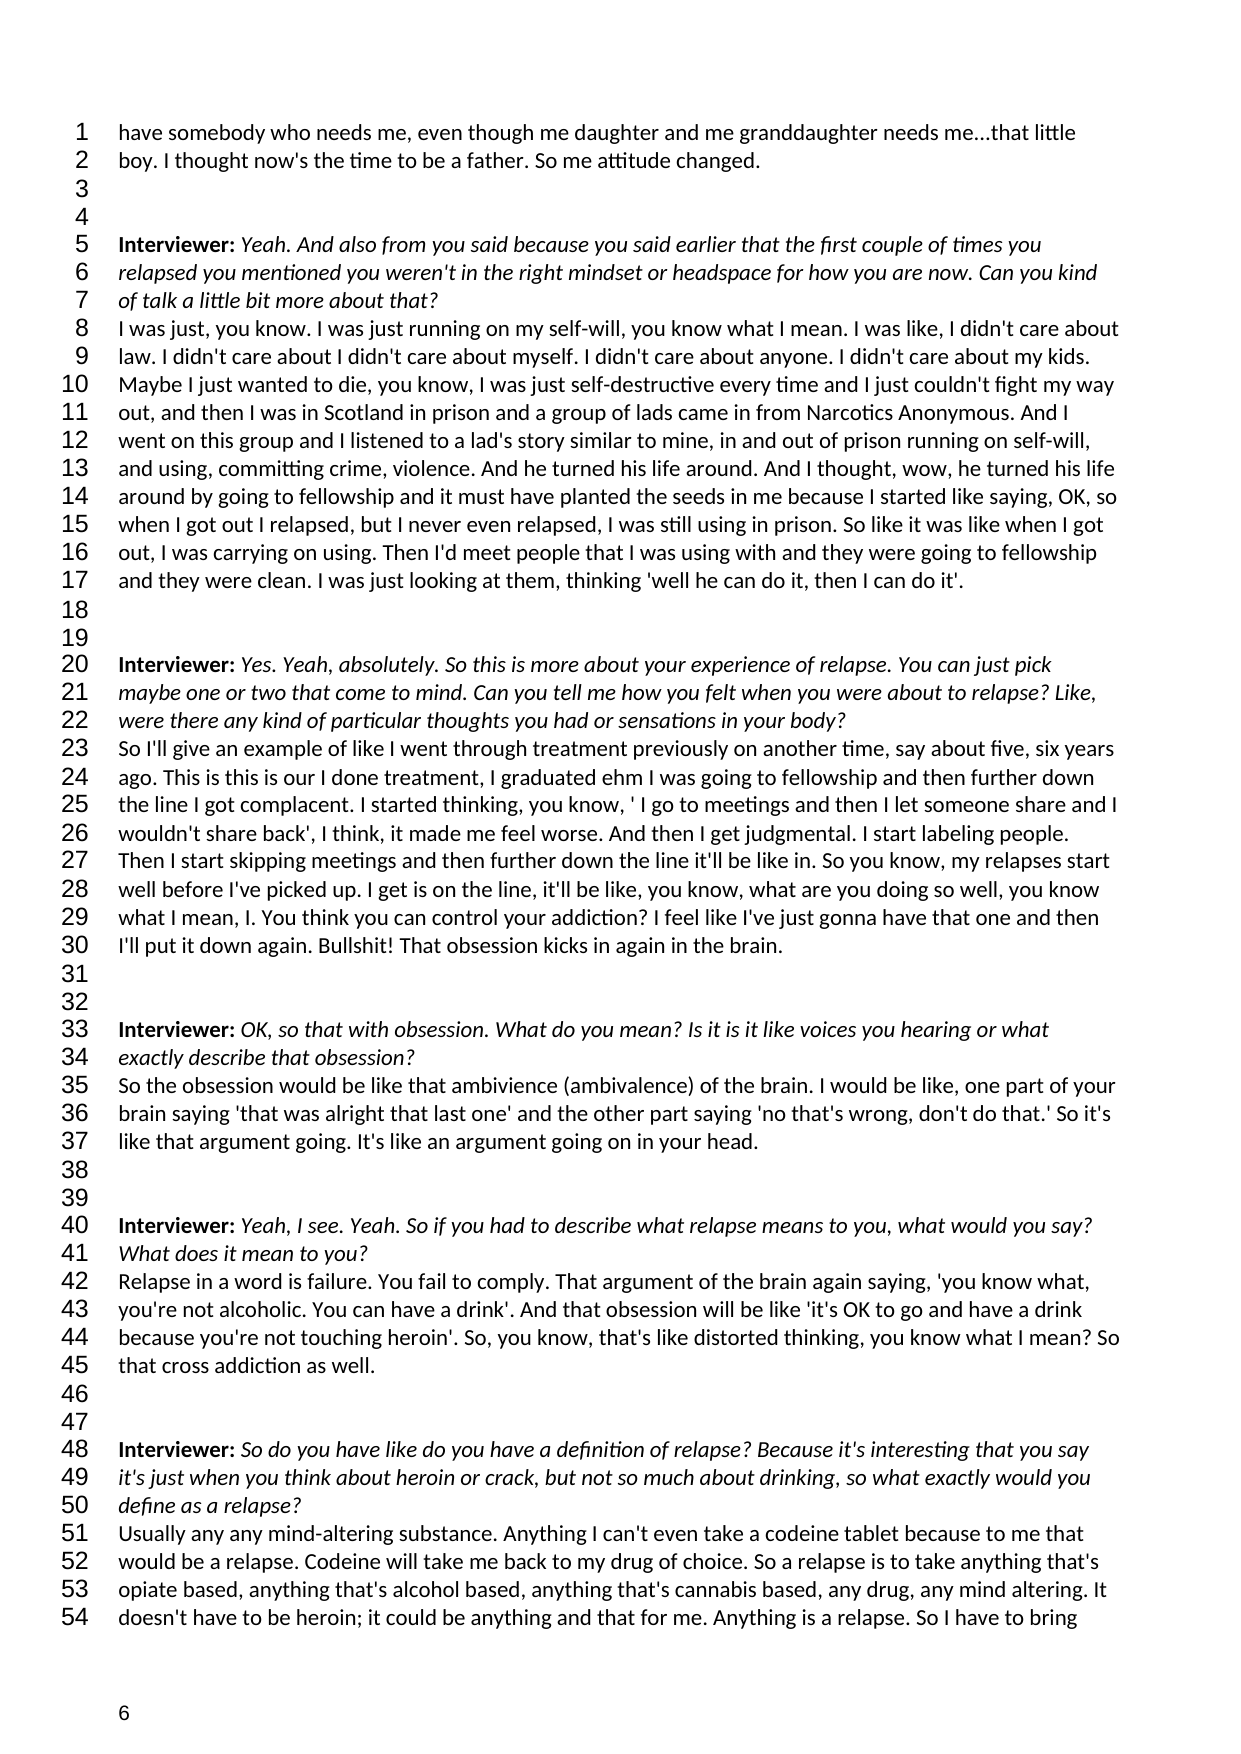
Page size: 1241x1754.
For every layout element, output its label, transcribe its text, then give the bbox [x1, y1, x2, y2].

text Interviewer: So do you have like do you have a definition of relapse? Because it's interesting that you say it's just when you think about heroin or crack, but not so much about drinking, so what exactly would you define as a relapse? [118, 1435, 1122, 1519]
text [118, 1519, 1122, 1631]
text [118, 118, 1122, 174]
text Interviewer: OK, so that with obsession. What do you mean? Is it is it like voices you hearing or what exactly describe that obsession? [118, 1015, 1122, 1071]
text So the obsession would be like that ambivience (ambivalence) of the brain. I would be like, one part of your brain saying 'that was alright that last one' and the other part saying 'no that's wrong, don't do that.' So it's like that argument going. It's like an argument going on in your head. [118, 1071, 1122, 1155]
text Interviewer: Yeah. And also from you said because you said earlier that the first couple of times you relapsed you mentioned you weren't in the right mindset or headspace for how you are now. Can you kind of talk a little bit more about that? [118, 230, 1122, 314]
text Interviewer: Yes. Yeah, absolutely. So this is more about your experience of relapse. You can just pick maybe one or two that come to mind. Can you tell me how you felt when you were about to relapse? Like, were there any kind of particular thoughts you had or sensations in your body? [118, 651, 1122, 734]
text So I'll give an example of like I went through treatment previously on another time, say about five, six years ago. This is this is our I done treatment, I graduated ehm I was going to fellowship and then further down the line I got complacent. I started thinking, you know, ' I go to meetings and then I let someone share and I wouldn't share back', I think, it made me feel worse. And then I get judgmental. I start labeling people. Then I start skipping meetings and then further down the line it'll be like in. So you know, my relapses start well before I've picked up. I get is on the line, it'll be like, you know, what are you doing so well, you know what I mean, I. You think you can control your addiction? I feel like I've just gonna have that one and then I'll put it down again. Bullshit! That obsession kicks in again in the brain. [118, 734, 1122, 959]
text Interviewer: Yeah, I see. Yeah. So if you had to describe what relapse means to you, what would you say? What does it mean to you? [118, 1211, 1122, 1267]
text Relapse in a word is failure. You fail to comply. That argument of the brain again saying, 'you know what, you're not alcoholic. You can have a drink'. And that obsession will be like 'it's OK to go and have a drink because you're not touching heroin'. So, you know, that's like distorted thinking, you know what I mean? So that cross addiction as well. [118, 1267, 1122, 1379]
text I was just, you know. I was just running on my self-will, you know what I mean. I was like, I didn't care about law. I didn't care about I didn't care about myself. I didn't care about anyone. I didn't care about my kids. Maybe I just wanted to die, you know, I was just self-destructive every time and I just couldn't fight my way out, and then I was in Scotland in prison and a group of lads came in from Narcotics Anonymous. And I went on this group and I listened to a lad's story similar to mine, in and out of prison running on self-will, and using, committing crime, violence. And he turned his life around. And I thought, wow, he turned his life around by going to fellowship and it must have planted the seeds in me because I started like saying, OK, so when I got out I relapsed, but I never even relapsed, I was still using in prison. So like it was like when I got out, I was carrying on using. Then I'd meet people that I was using with and they were going to fellowship and they were clean. I was just looking at them, thinking 'well he can do it, then I can do it'. [118, 314, 1122, 594]
